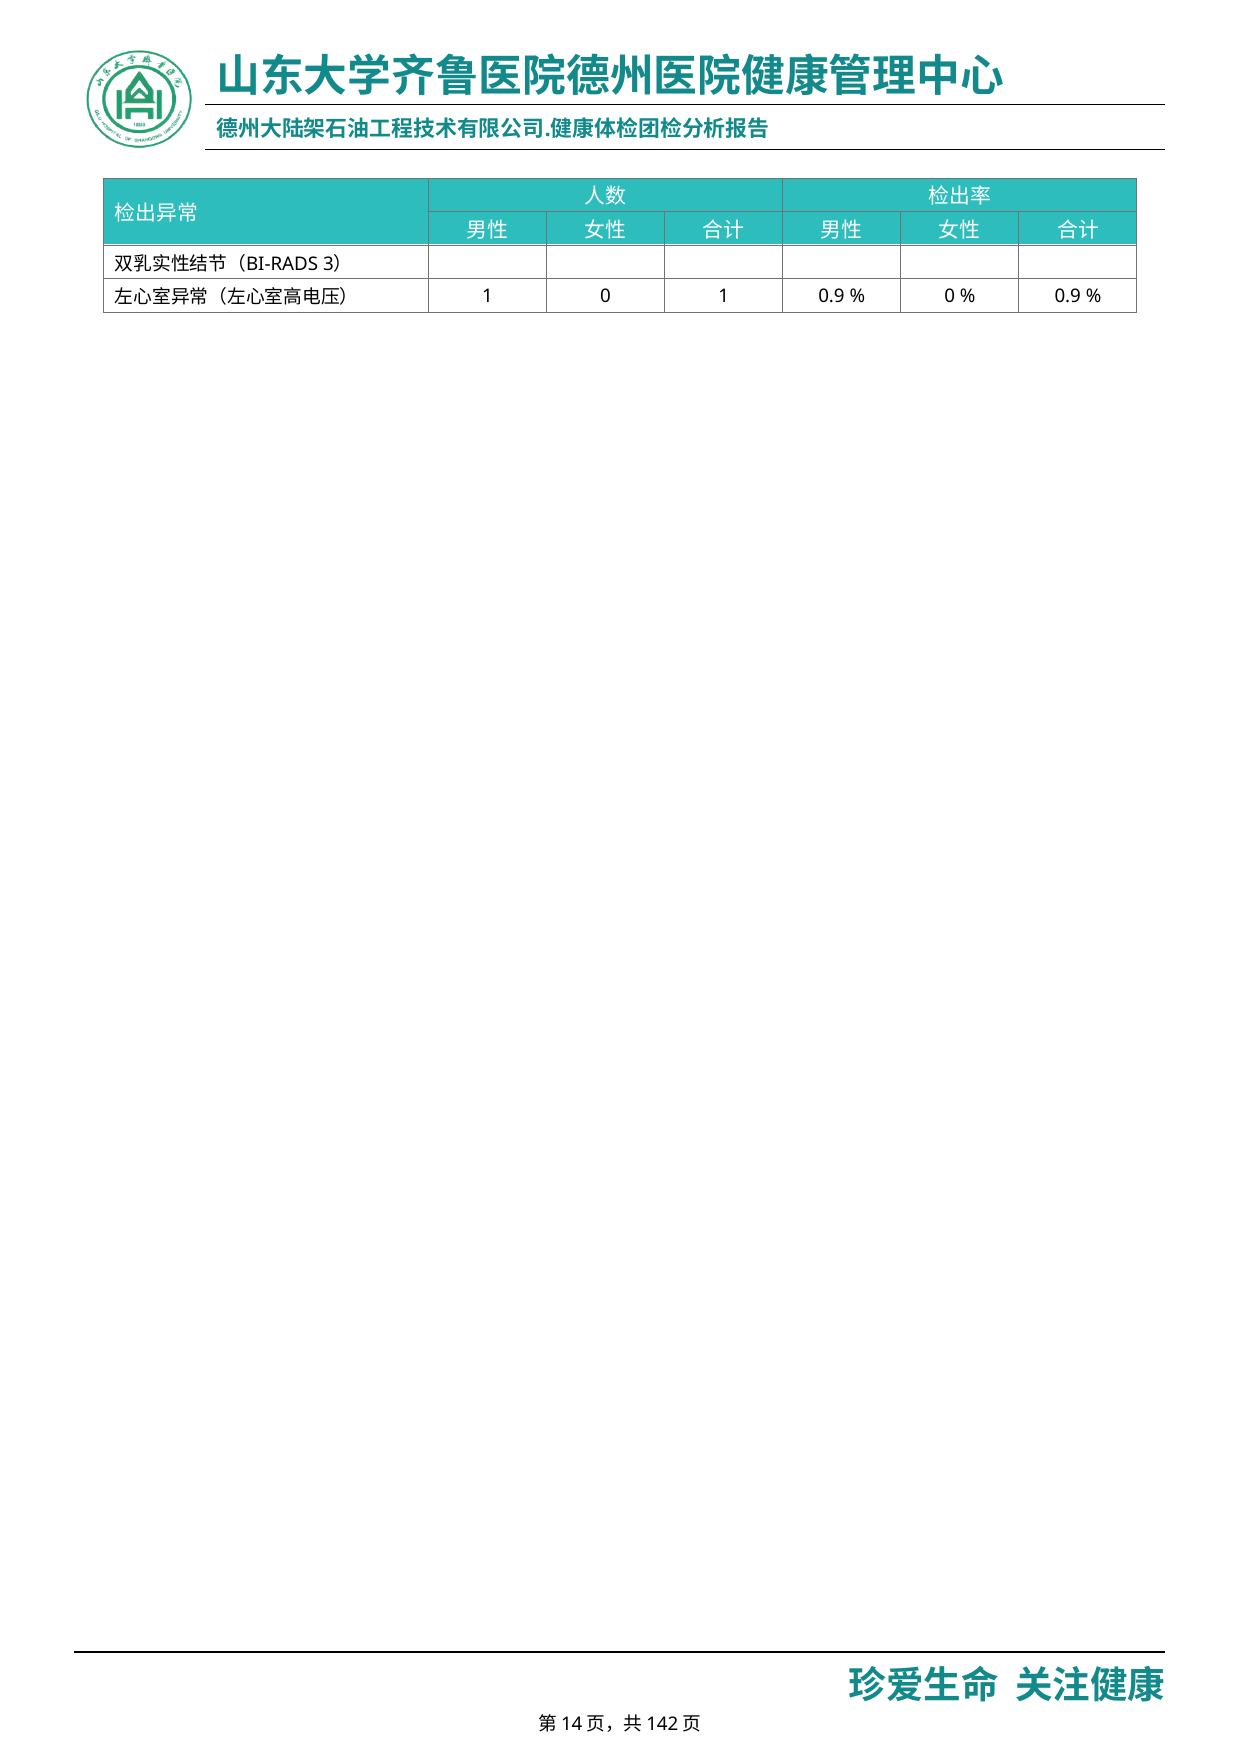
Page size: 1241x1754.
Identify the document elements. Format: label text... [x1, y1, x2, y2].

table_cell 合计 [1019, 212, 1136, 244]
table_cell 男性 [429, 212, 546, 244]
table_cell 女性 [547, 212, 664, 244]
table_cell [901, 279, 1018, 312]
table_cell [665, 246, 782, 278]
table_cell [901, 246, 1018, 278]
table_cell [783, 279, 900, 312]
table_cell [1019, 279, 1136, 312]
table_cell 女性 [901, 212, 1018, 244]
table_header 检出异常 [104, 179, 428, 244]
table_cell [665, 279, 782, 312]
table_cell 合计 [665, 212, 782, 244]
table_header 人数 [429, 179, 782, 211]
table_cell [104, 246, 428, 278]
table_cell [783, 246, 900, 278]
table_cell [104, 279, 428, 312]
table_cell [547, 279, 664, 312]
table_header 检出率 [783, 179, 1136, 211]
table_cell 男性 [783, 212, 900, 244]
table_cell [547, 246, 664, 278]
picture [85, 48, 194, 149]
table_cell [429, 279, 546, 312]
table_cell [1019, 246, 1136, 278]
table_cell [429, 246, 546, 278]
